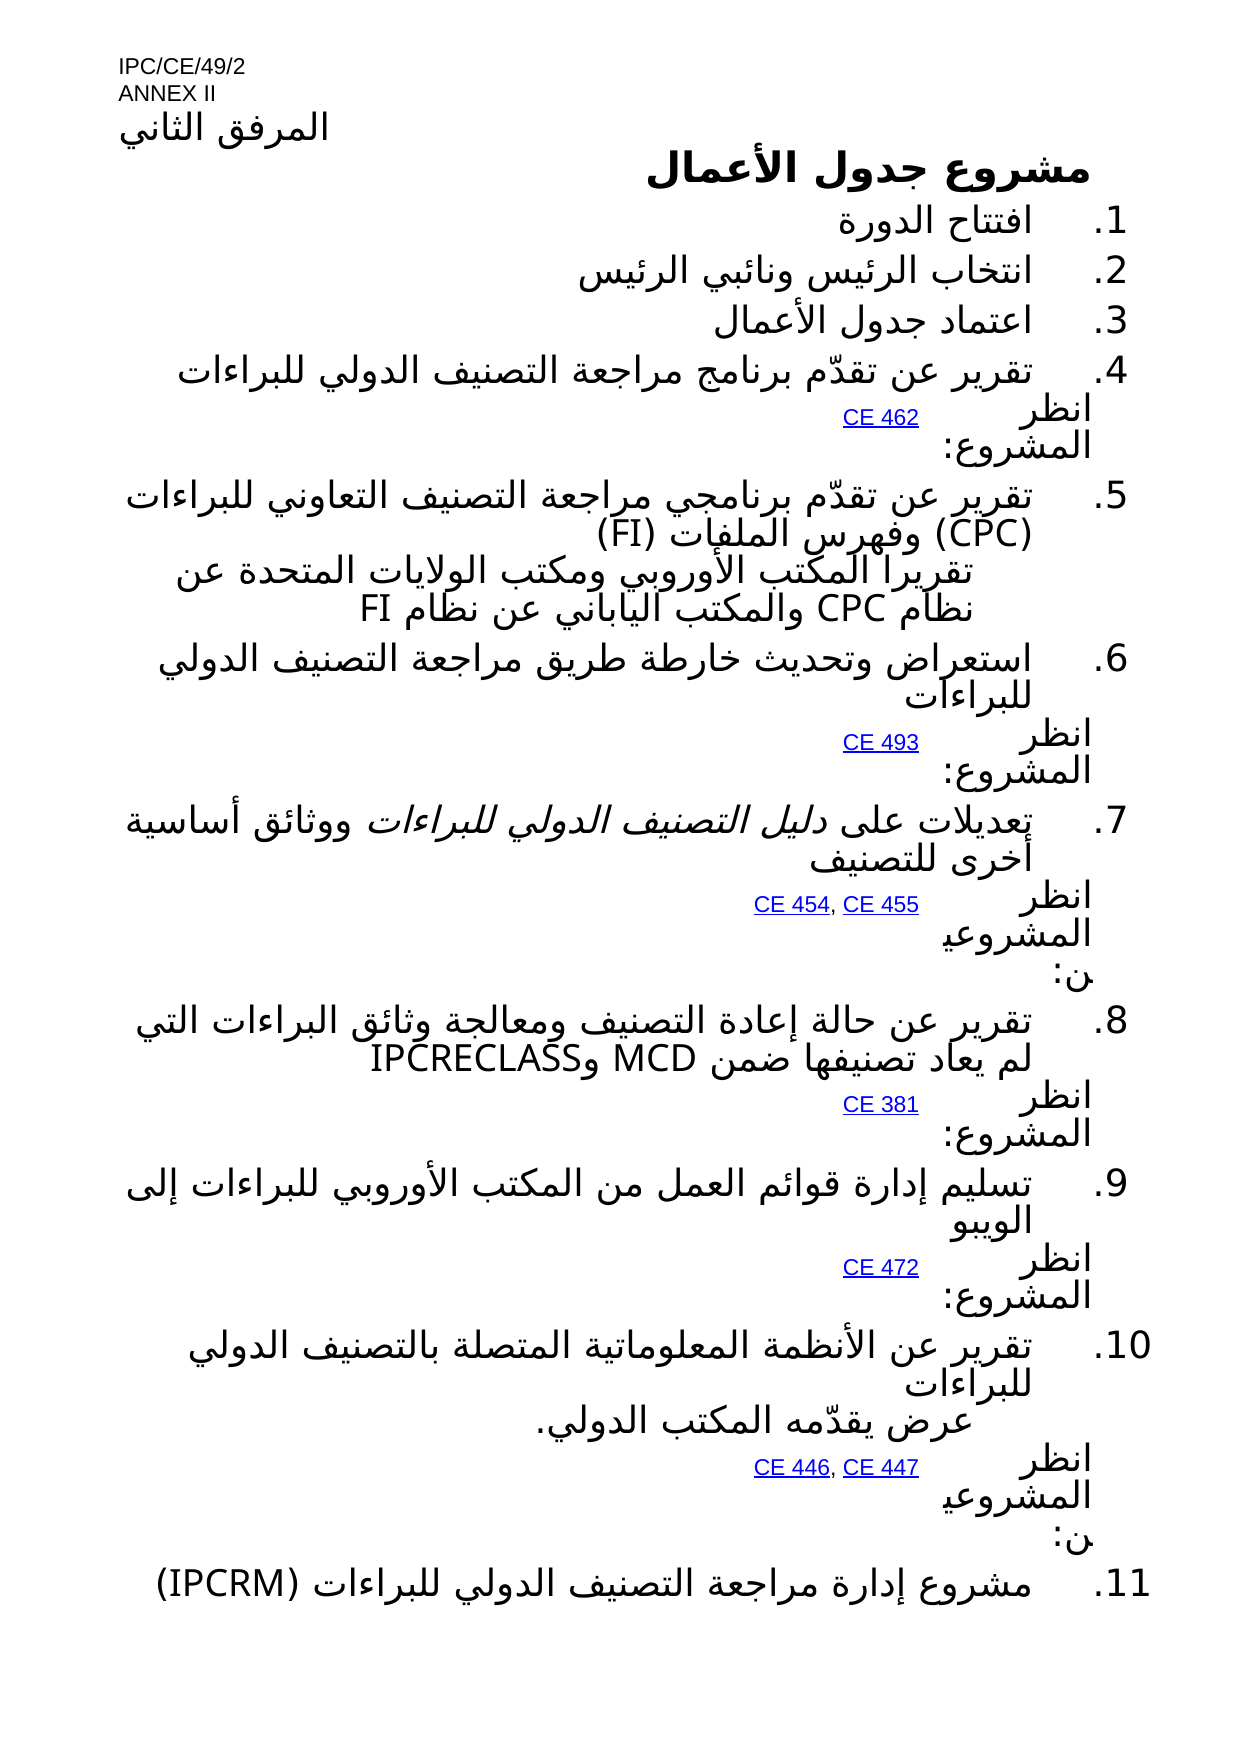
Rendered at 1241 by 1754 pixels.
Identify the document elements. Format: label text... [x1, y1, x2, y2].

text تعديلات على دليل التصنيف الدولي للبراءات ووثائق أساسية أخرى للتصنيف [118, 804, 1092, 879]
text افتتاح الدورة [118, 204, 1092, 241]
table_header انظر المشروعين: [930, 879, 1104, 991]
table_header انظر المشروع: [930, 391, 1104, 466]
text تقرير عن حالة إعادة التصنيف ومعالجة وثائق البراءات التي لم يعاد تصنيفها ضمن MCD وIPCRECLASS [118, 1004, 1092, 1079]
table_header انظر المشروع: [930, 1079, 1104, 1154]
list عرض يقدّمه المكتب الدولي. [118, 1404, 974, 1441]
subtitle مشروع جدول الأعمال [118, 149, 1092, 191]
text انتخاب الرئيس ونائبي الرئيس [882, 254, 1092, 291]
table_header انظر المشروعين: [930, 1441, 1104, 1554]
text مشروع إدارة مراجعة التصنيف الدولي للبراءات (IPCRM) [118, 1566, 1092, 1604]
table_header CE 462 [225, 391, 930, 466]
text استعراض وتحديث خارطة طريق مراجعة التصنيف الدولي للبراءات [118, 641, 1092, 716]
text تقرير عن تقدّم برنامج مراجعة التصنيف الدولي للبراءات [118, 354, 287, 391]
text تقرير عن الأنظمة المعلوماتية المتصلة بالتصنيف الدولي للبراءات [118, 1329, 1092, 1404]
text اعتماد جدول الأعمال [118, 304, 1092, 341]
table_header CE 454, CE 455 [225, 879, 930, 991]
text انتخاب الرئيس ونائبي الرئيس [118, 254, 672, 291]
list تقريرا المكتب الأوروبي ومكتب الولايات المتحدة عن نظام CPC والمكتب الياباني عن نظام FI [118, 554, 974, 629]
table_header CE 472 [225, 1241, 930, 1316]
text تقرير عن تقدّم برنامجي مراجعة التصنيف التعاوني للبراءات (CPC) وفهرس الملفات (FI) [118, 479, 1092, 554]
table_header CE 446, CE 447 [225, 1441, 930, 1554]
table_header انظر المشروع: [930, 716, 1104, 791]
text تقرير عن تقدّم برنامج مراجعة التصنيف الدولي للبراءات [257, 354, 1092, 391]
text تسليم إدارة قوائم العمل من المكتب الأوروبي للبراءات إلى الويبو [118, 1166, 1092, 1241]
text انتخاب الرئيس ونائبي الرئيس [654, 254, 901, 291]
table_header انظر المشروع: [930, 1241, 1104, 1316]
table_header CE 381 [225, 1079, 930, 1154]
table_header CE 493 [225, 716, 930, 791]
